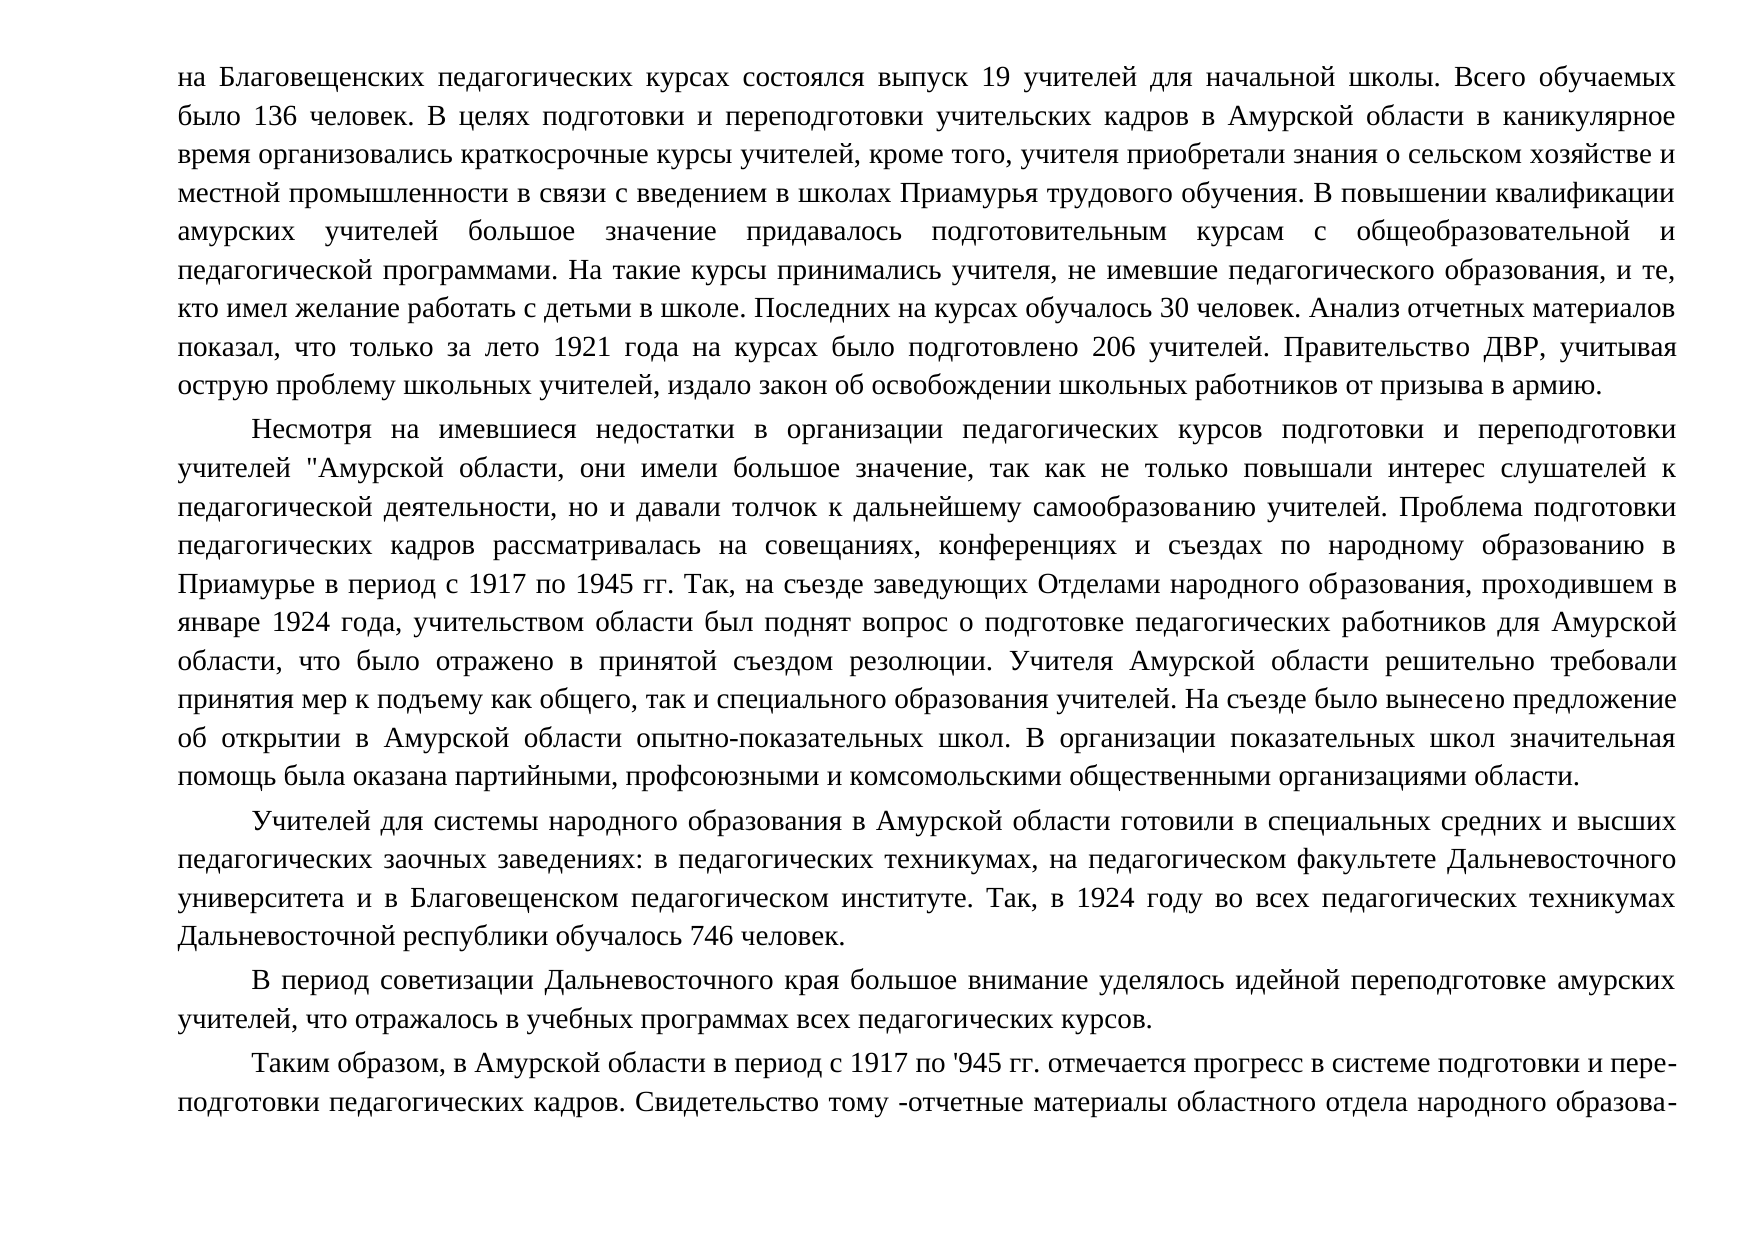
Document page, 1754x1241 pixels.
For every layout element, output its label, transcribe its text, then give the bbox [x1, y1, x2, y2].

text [177, 1045, 1677, 1117]
text Несмотря на имевшиеся недостатки в организации педагогических курсов подготовки и переподготовки учителей "Амурской области, они имели большое значение, так как не только повышали интерес слушателей к педагогической деятельности, но и давали толчок к дальнейшему самообразованию учителей. Проблема подготовки педагогических кадров рассматривалась на совещаниях, конференциях и съездах по народному образованию в Приамурье в период с 1917 по 1945 гг. Так, на съезде заведующих Отделами народного образования, проходившем в январе 1924 года, учительством области был поднят вопрос о подготовке педагогических работников для Амурской области, что было отражено в принятой съездом резолюции. Учителя Амурской области решительно требовали принятия мер к подъему как общего, так и специального образования учителей. На съезде было вынесено предложение об открытии в Амурской области опытно-показательных школ. В организации показательных школ значительная помощь была оказана партийными, профсоюзными и комсомольскими общественными организациями области. [177, 412, 1677, 792]
text Учителей для системы народного образования в Амурской области готовили в специальных средних и высших педагогических заочных заведениях: в педагогических техникумах, на педагогическом факультете Дальневосточного университета и в Благовещенском педагогическом институте. Так, в 1924 году во всех педагогических техникумах Дальневосточной республики обучалось 746 человек. [177, 803, 1677, 952]
text В период советизации Дальневосточного края большое внимание уделялось идейной переподготовке амурских учителей, что отражалось в учебных программах всех педагогических курсов. [177, 962, 1677, 1034]
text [177, 59, 1677, 401]
